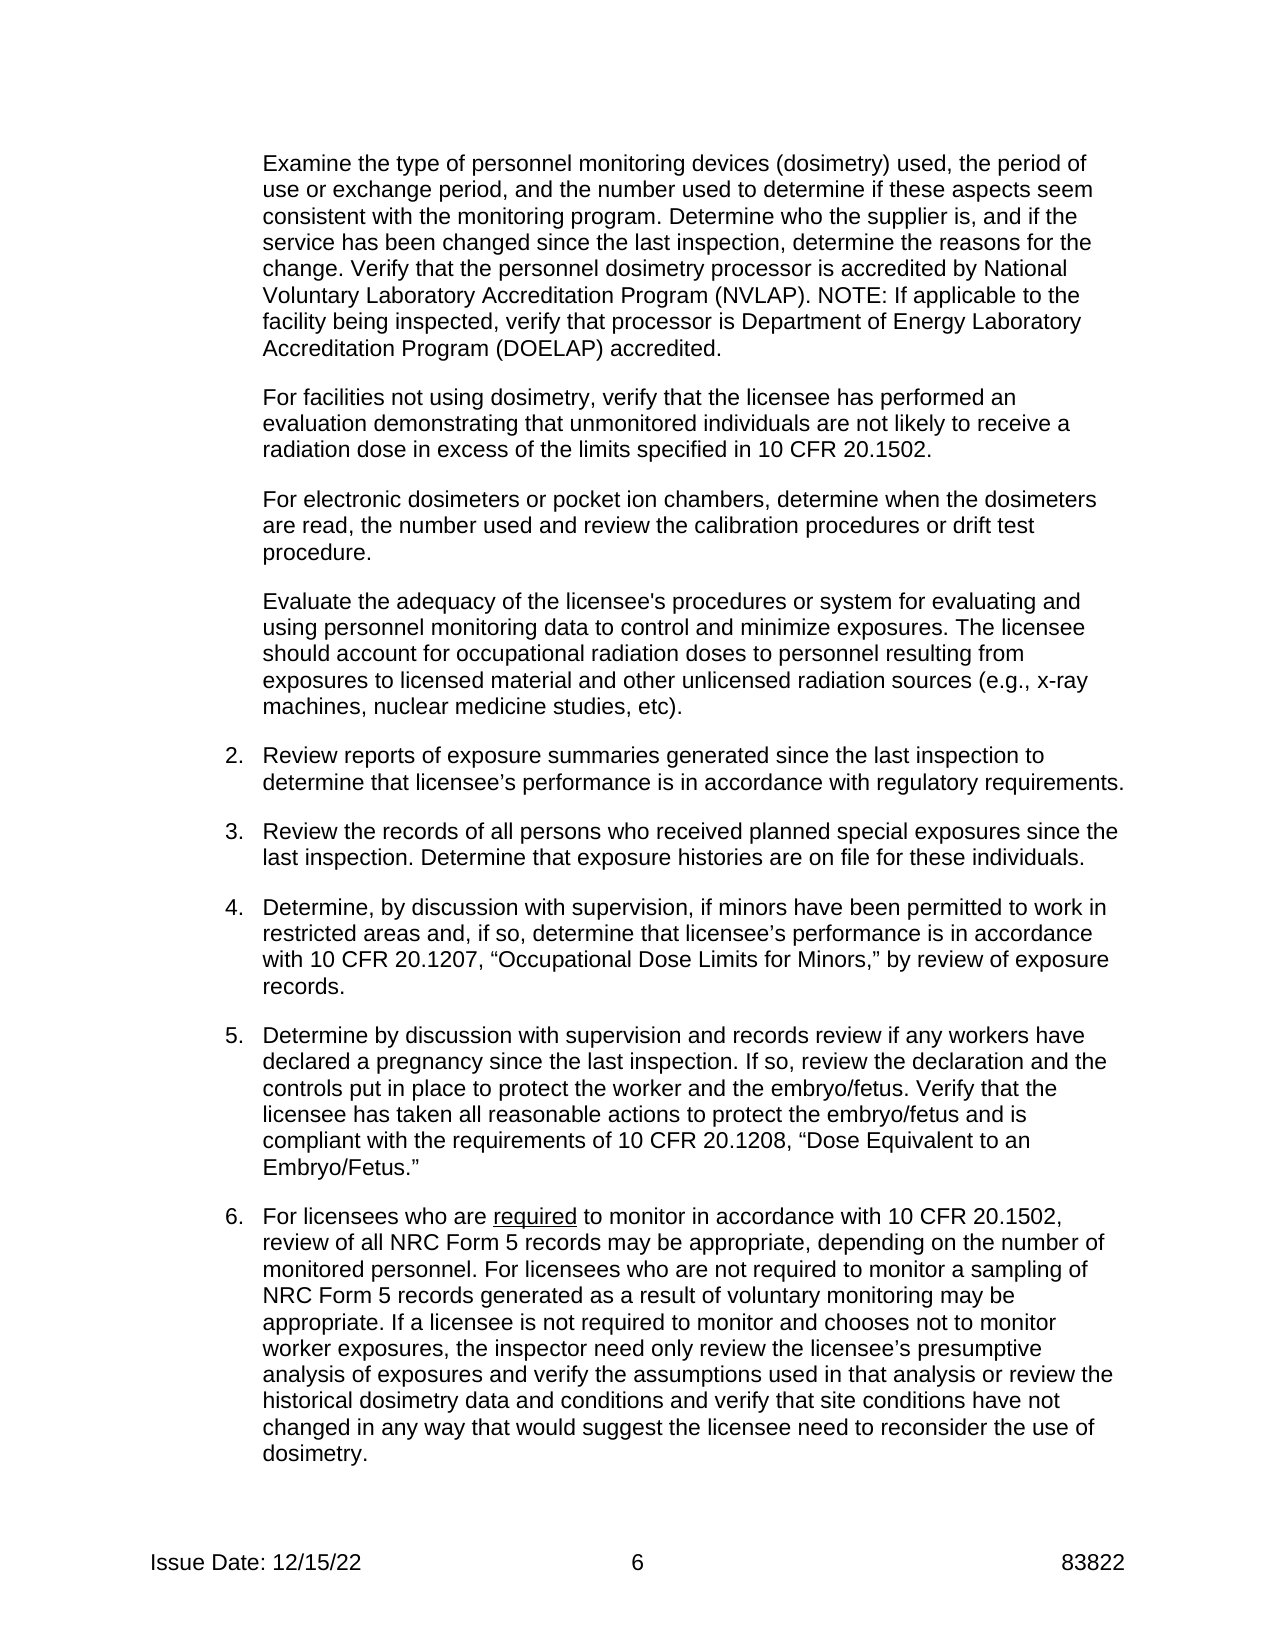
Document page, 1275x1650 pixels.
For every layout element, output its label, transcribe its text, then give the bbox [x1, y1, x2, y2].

list Review reports of exposure summaries generated since the last inspection to determine that licensee’s performance is in accordance with regulatory requirements. [225, 742, 1125, 795]
text For facilities not using dosimetry, verify that the licensee has performed an evaluation demonstrating that unmonitored individuals are not likely to receive a radiation dose in excess of the limits specified in 10 CFR 20.1502. [262, 384, 1125, 463]
list Determine by discussion with supervision and records review if any workers have declared a pregnancy since the last inspection. If so, review the declaration and the controls put in place to protect the worker and the embryo/fetus. Verify that the licensee has taken all reasonable actions to protect the embryo/fetus and is compliant with the requirements of 10 CFR 20.1208, “Dose Equivalent to an Embryo/Fetus.” [225, 1022, 1125, 1180]
list Determine, by discussion with supervision, if minors have been permitted to work in restricted areas and, if so, determine that licensee’s performance is in accordance with 10 CFR 20.1207, “Occupational Dose Limits for Minors,” by review of exposure records. [225, 894, 1125, 999]
text For electronic dosimeters or pocket ion chambers, determine when the dosimeters are read, the number used and review the calibration procedures or drift test procedure. [262, 486, 1125, 565]
list For licensees who are required to monitor in accordance with 10 CFR 20.1502, review of all NRC Form 5 records may be appropriate, depending on the number of monitored personnel. For licensees who are not required to monitor a sampling of NRC Form 5 records generated as a result of voluntary monitoring may be appropriate. If a licensee is not required to monitor and chooses not to monitor worker exposures, the inspector need only review the licensee’s presumptive analysis of exposures and verify the assumptions used in that analysis or review the historical dosimetry data and conditions and verify that site conditions have not changed in any way that would suggest the licensee need to reconsider the use of dosimetry. [225, 1203, 1125, 1467]
text Examine the type of personnel monitoring devices (dosimetry) used, the period of use or exchange period, and the number used to determine if these aspects seem consistent with the monitoring program. Determine who the supplier is, and if the service has been changed since the last inspection, determine the reasons for the change. Verify that the personnel dosimetry processor is accredited by National Voluntary Laboratory Accreditation Program (NVLAP). NOTE: If applicable to the facility being inspected, verify that processor is Department of Energy Laboratory Accreditation Program (DOELAP) accredited. [262, 150, 1125, 361]
text Evaluate the adequacy of the licensee's procedures or system for evaluating and using personnel monitoring data to control and minimize exposures. The licensee should account for occupational radiation doses to personnel resulting from exposures to licensed material and other unlicensed radiation sources (e.g., x-ray machines, nuclear medicine studies, etc). [262, 588, 1125, 719]
list Review the records of all persons who received planned special exposures since the last inspection. Determine that exposure histories are on file for these individuals. [225, 818, 1125, 871]
